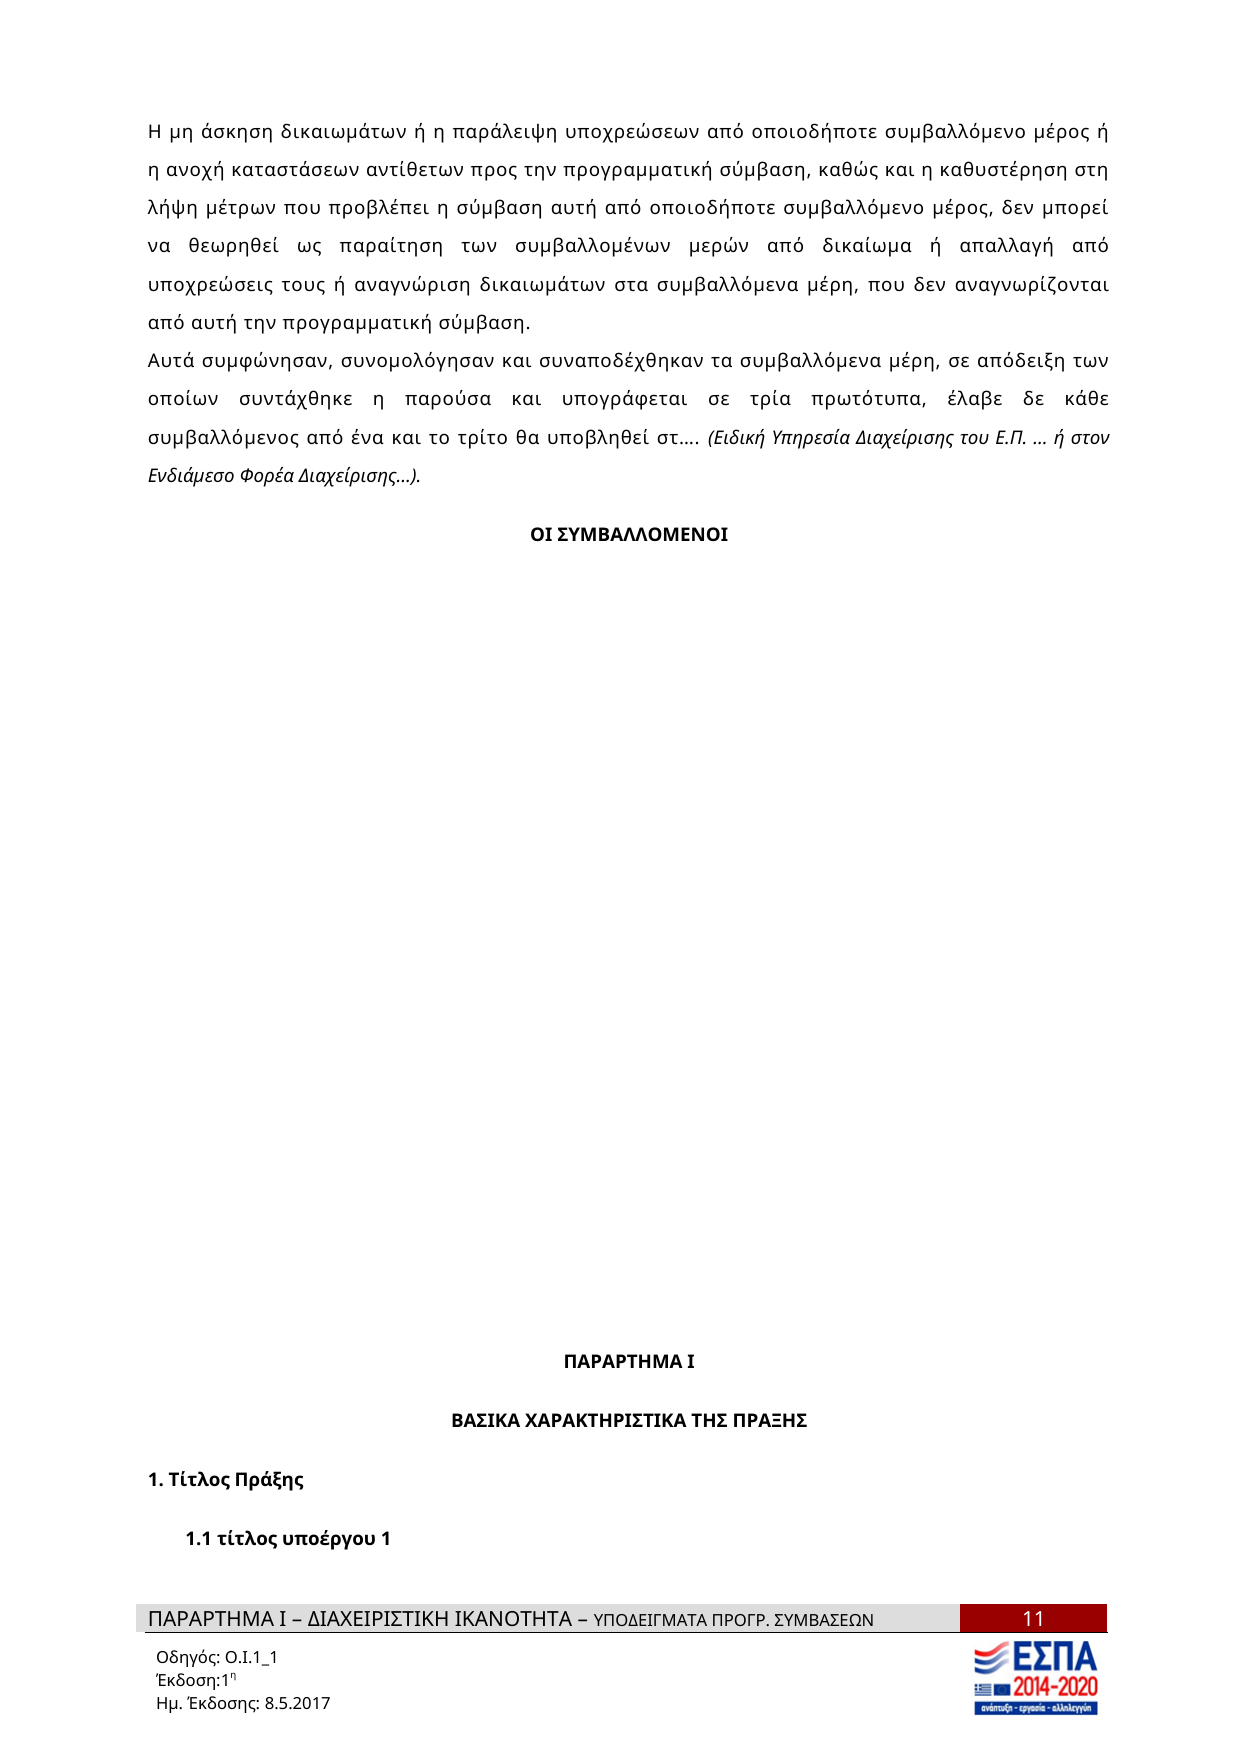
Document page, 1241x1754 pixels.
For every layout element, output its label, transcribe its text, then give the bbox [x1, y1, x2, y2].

text ΟΙ ΣΥΜΒΑΛΛΟΜΕΝΟΙ [148, 521, 1110, 547]
text ΠΑΡΑΡΤΗΜΑ Ι [148, 1348, 1110, 1374]
picture [971, 1639, 1101, 1717]
text 1.1 τίτλος υποέργου 1 [185, 1525, 1110, 1551]
text ΒΑΣΙΚΑ ΧΑΡΑΚΤΗΡΙΣΤΙΚΑ ΤΗΣ ΠΡΑΞΗΣ [148, 1407, 1110, 1433]
text 1. Τίτλος Πράξης [148, 1466, 1110, 1492]
text Η μη άσκηση δικαιωμάτων ή η παράλειψη υποχρεώσεων από οποιοδήποτε συμβαλλόμενο μέρος ή η ανοχή καταστάσεων αντίθετων προς την προγραμματική σύμβαση, καθώς και η καθυστέρηση στη λήψη μέτρων που προβλέπει η σύμβαση αυτή από οποιοδήποτε συμβαλλόμενο μέρος, δεν μπορεί να θεωρηθεί ως παραίτηση των συμβαλλομένων μερών από δικαίωμα ή απαλλαγή από υποχρεώσεις τους ή αναγνώριση δικαιωμάτων στα συμβαλλόμενα μέρη, που δεν αναγνωρίζονται από αυτή την προγραμματική σύμβαση. [148, 118, 1110, 335]
text Αυτά συμφώνησαν, συνομολόγησαν και συναποδέχθηκαν τα συμβαλλόμενα μέρη, σε απόδειξη των οποίων συντάχθηκε η παρούσα και υπογράφεται σε τρία πρωτότυπα, έλαβε δε κάθε συμβαλλόμενος από ένα και το τρίτο θα υποβληθεί στ…. (Ειδική Υπηρεσία Διαχείρισης του Ε.Π. … ή στον Ενδιάμεσο Φορέα Διαχείρισης…). [148, 347, 1110, 488]
